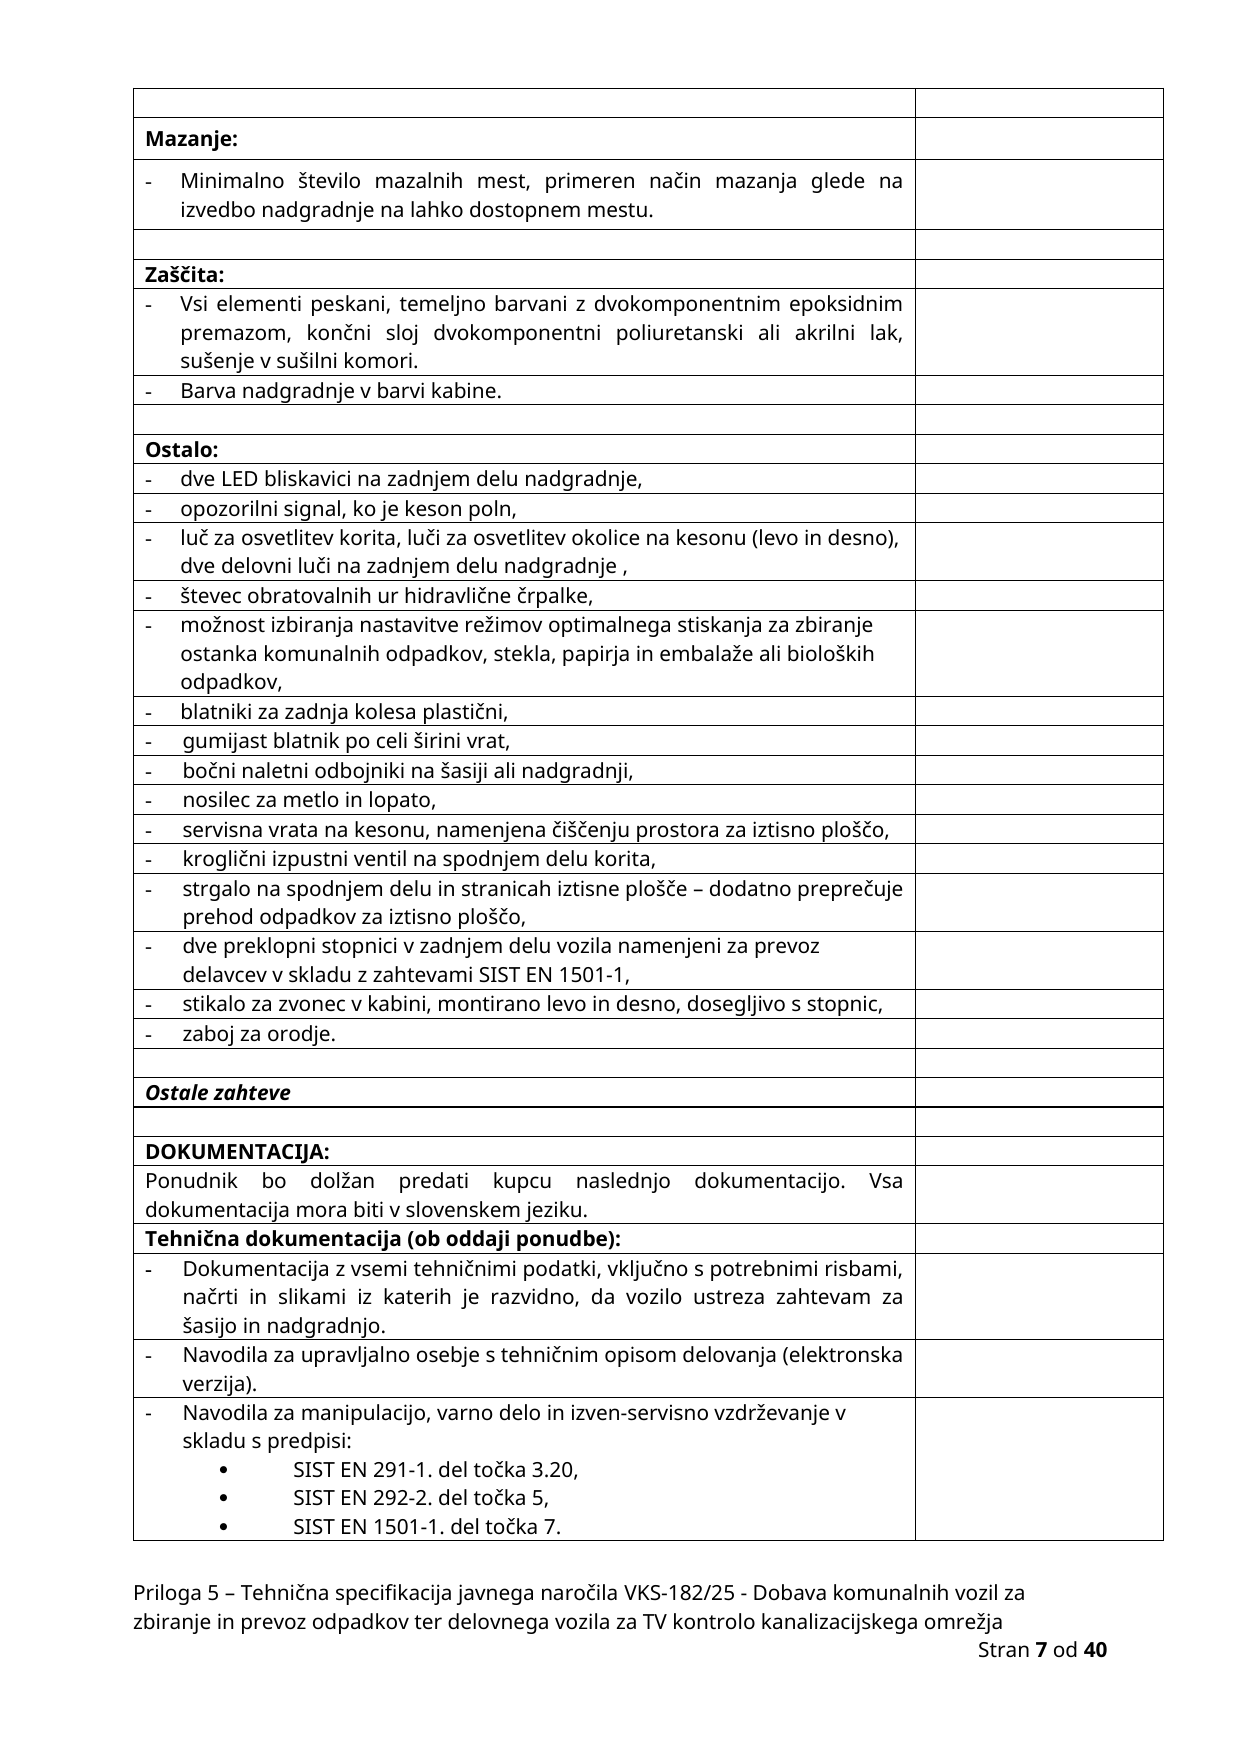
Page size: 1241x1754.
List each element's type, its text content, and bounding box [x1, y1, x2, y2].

table_cell [916, 1137, 1163, 1165]
table_cell Mazanje: [134, 118, 915, 159]
table_cell [916, 581, 1163, 609]
table_cell [916, 260, 1163, 288]
table_cell [916, 230, 1163, 259]
table_cell blatniki za zadnja kolesa plastični, [134, 697, 915, 725]
table_cell Barva nadgradnje v barvi kabine. [134, 376, 915, 404]
table_cell [134, 1108, 915, 1136]
table_cell [916, 1340, 1163, 1397]
table_cell zaboj za orodje. [134, 1019, 915, 1047]
table_cell Minimalno število mazalnih mest, primeren način mazanja glede na izvedbo nadgradnje na lahko dostopnem mestu. [134, 160, 915, 229]
table_cell Tehnična dokumentacija (ob oddaji ponudbe): [134, 1224, 915, 1253]
table_cell [916, 1254, 1163, 1339]
table_cell [916, 1224, 1163, 1253]
table_cell [134, 405, 915, 434]
table_cell nosilec za metlo in lopato, [134, 785, 915, 814]
table_cell [916, 815, 1163, 843]
table_cell Dokumentacija z vsemi tehničnimi podatki, vključno s potrebnimi risbami, načrti in slikami iz katerih je razvidno, da vozilo ustreza zahtevam za šasijo in nadgradnjo. [134, 1254, 915, 1339]
table_cell [134, 1049, 915, 1077]
table_cell bočni naletni odbojniki na šasiji ali nadgradnji, [134, 756, 915, 784]
table_cell [916, 756, 1163, 784]
table_cell [916, 523, 1163, 580]
table_cell strgalo na spodnjem delu in stranicah iztisne plošče – dodatno preprečuje prehod odpadkov za iztisno ploščo, [134, 874, 915, 931]
table_cell dve preklopni stopnici v zadnjem delu vozila namenjeni za prevoz delavcev v skladu z zahtevami SIST EN 1501-1, [134, 932, 915, 988]
table_cell DOKUMENTACIJA: [134, 1137, 915, 1165]
table_cell kroglični izpustni ventil na spodnjem delu korita, [134, 844, 915, 873]
table_cell gumijast blatnik po celi širini vrat, [134, 726, 915, 755]
table_cell [916, 611, 1163, 696]
table_cell Navodila za upravljalno osebje s tehničnim opisom delovanja (elektronska verzija). [134, 1340, 915, 1397]
table_cell [916, 726, 1163, 755]
table_cell Ostale zahteve [134, 1078, 915, 1106]
table_cell [916, 1078, 1163, 1106]
table_cell [916, 785, 1163, 814]
table_cell [916, 89, 1163, 117]
table_cell [916, 376, 1163, 404]
table_cell stikalo za zvonec v kabini, montirano levo in desno, dosegljivo s stopnic, [134, 990, 915, 1018]
table_cell [916, 1108, 1163, 1136]
table_cell Ostalo: [134, 435, 915, 463]
table_cell [916, 1049, 1163, 1077]
table_cell [916, 844, 1163, 873]
table_cell [916, 990, 1163, 1018]
table_cell [916, 874, 1163, 931]
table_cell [134, 1398, 915, 1540]
table_cell [916, 160, 1163, 229]
table_cell [916, 1019, 1163, 1047]
table_cell Vsi elementi peskani, temeljno barvani z dvokomponentnim epoksidnim premazom, končni sloj dvokomponentni poliuretanski ali akrilni lak, sušenje v sušilni komori. [134, 289, 915, 375]
table_cell [134, 89, 915, 117]
table_cell možnost izbiranja nastavitve režimov optimalnega stiskanja za zbiranje ostanka komunalnih odpadkov, stekla, papirja in embalaže ali bioloških odpadkov, [134, 611, 915, 696]
table_cell Ponudnik bo dolžan predati kupcu naslednjo dokumentacijo. Vsa dokumentacija mora biti v slovenskem jeziku. [134, 1166, 915, 1223]
table_cell [916, 932, 1163, 988]
table_cell [916, 405, 1163, 434]
table_cell [916, 494, 1163, 522]
table_cell [916, 697, 1163, 725]
table_cell dve LED bliskavici na zadnjem delu nadgradnje, [134, 464, 915, 493]
table_cell [916, 464, 1163, 493]
table_cell [916, 118, 1163, 159]
table_cell [916, 1166, 1163, 1223]
table_cell [916, 435, 1163, 463]
table_cell [134, 230, 915, 259]
table_cell luč za osvetlitev korita, luči za osvetlitev okolice na kesonu (levo in desno), dve delovni luči na zadnjem delu nadgradnje , [134, 523, 915, 580]
table_cell servisna vrata na kesonu, namenjena čiščenju prostora za iztisno ploščo, [134, 815, 915, 843]
table_cell [916, 1398, 1163, 1540]
table_cell Zaščita: [134, 260, 915, 288]
table_cell [916, 289, 1163, 375]
table_cell števec obratovalnih ur hidravlične črpalke, [134, 581, 915, 609]
table_cell opozorilni signal, ko je keson poln, [134, 494, 915, 522]
